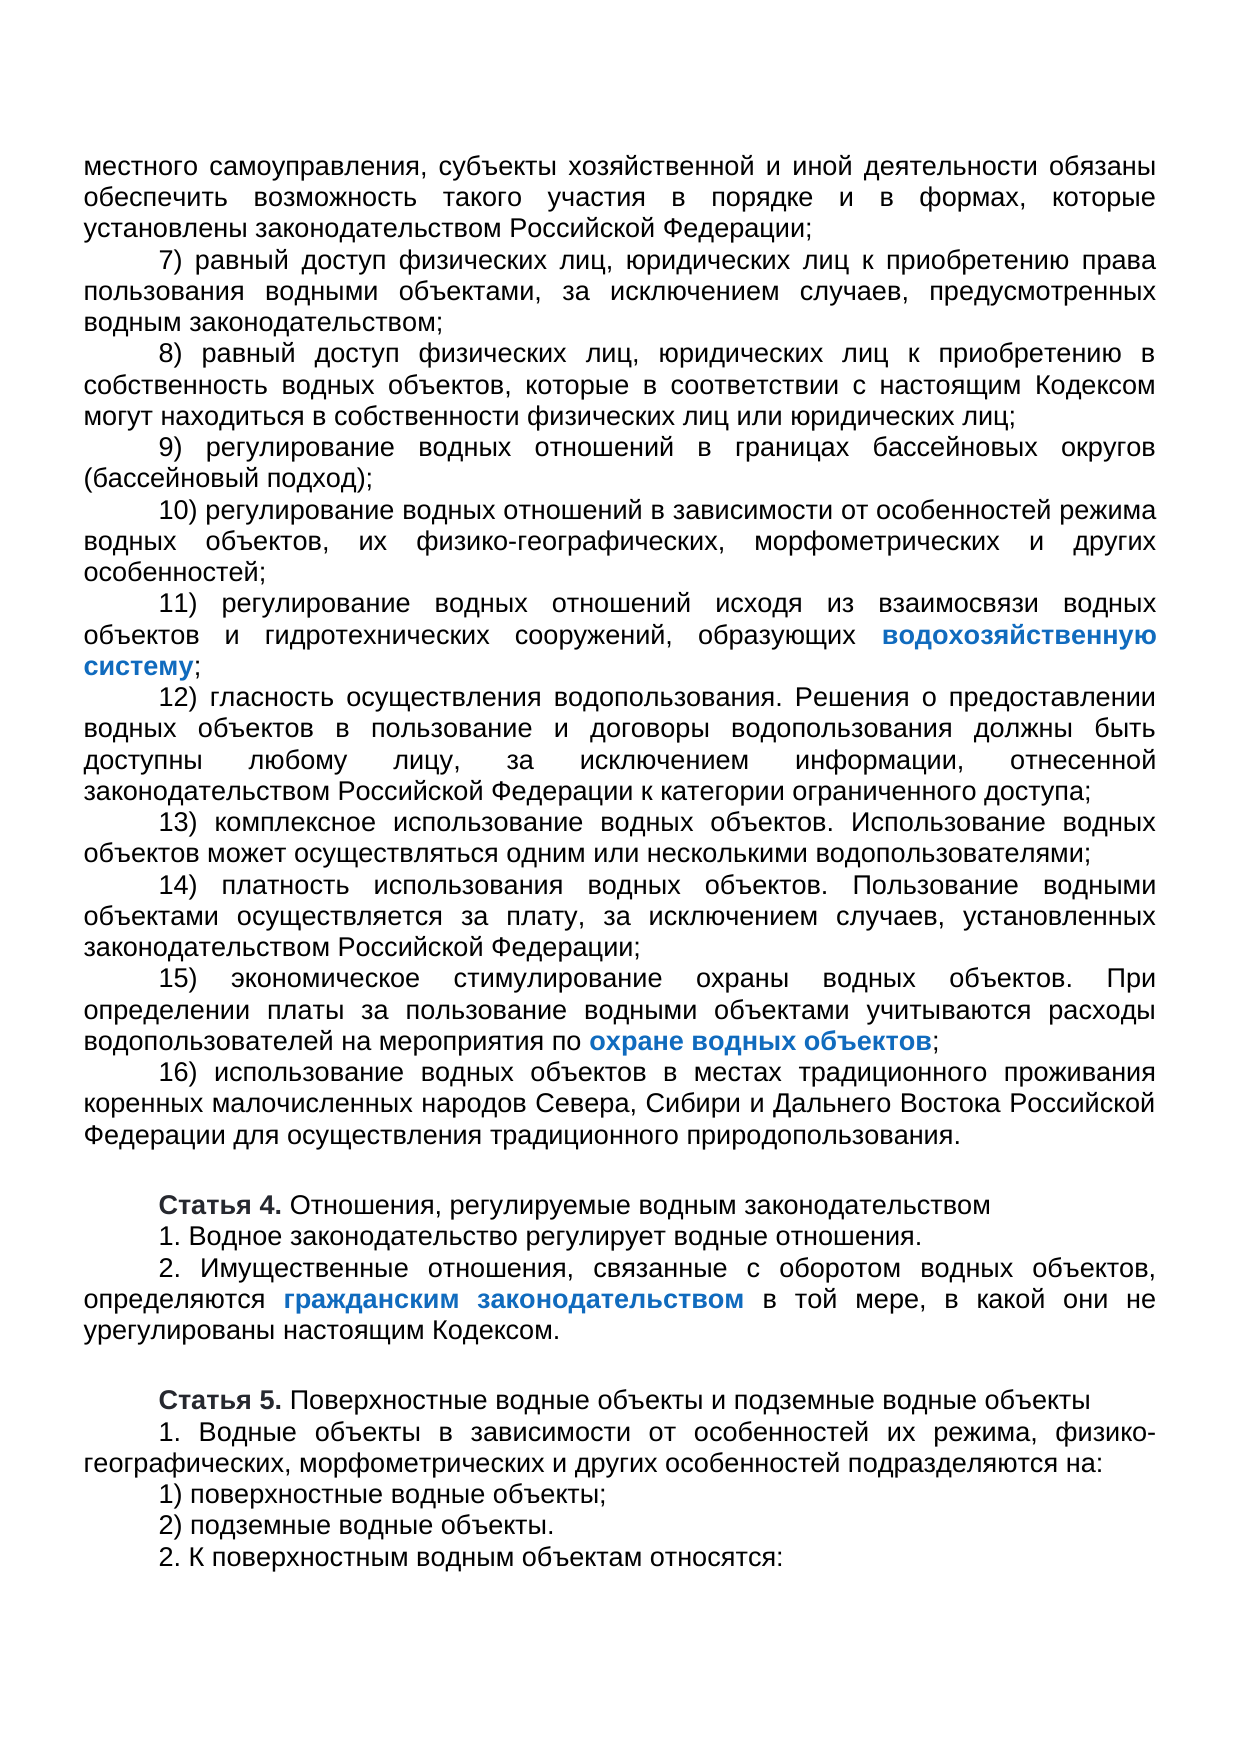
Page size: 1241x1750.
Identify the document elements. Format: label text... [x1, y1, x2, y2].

text 11) регулирование водных отношений исходя из взаимосвязи водных объектов и гидротехнических сооружений, образующих водохозяйственную систему; [83, 587, 1157, 681]
text 10) регулирование водных отношений в зависимости от особенностей режима водных объектов, их физико-географических, морфометрических и других особенностей; [83, 494, 1157, 587]
text Статья 4. Отношения, регулируемые водным законодательством [158, 1189, 1157, 1220]
text 16) использование водных объектов в местах традиционного проживания коренных малочисленных народов Севера, Сибири и Дальнего Востока Российской Федерации для осуществления традиционного природопользования. [83, 1056, 1157, 1150]
text 9) регулирование водных отношений в границах бассейновых округов (бассейновый подход); [83, 431, 1157, 494]
text 2) подземные водные объекты. [83, 1509, 1157, 1541]
text Статья 5. Поверхностные водные объекты и подземные водные объекты [158, 1384, 1157, 1416]
text 1) поверхностные водные объекты; [83, 1478, 1157, 1509]
text 7) равный доступ физических лиц, юридических лиц к приобретению права пользования водными объектами, за исключением случаев, предусмотренных водным законодательством; [83, 244, 1157, 337]
text 8) равный доступ физических лиц, юридических лиц к приобретению в собственность водных объектов, которые в соответствии с настоящим Кодексом могут находиться в собственности физических лиц или юридических лиц; [83, 337, 1157, 431]
text 2. Имущественные отношения, связанные с оборотом водных объектов, определяются гражданским законодательством в той мере, в какой они не урегулированы настоящим Кодексом. [83, 1252, 1157, 1345]
text 13) комплексное использование водных объектов. Использование водных объектов может осуществляться одним или несколькими водопользователями; [83, 806, 1157, 869]
text 12) гласность осуществления водопользования. Решения о предоставлении водных объектов в пользование и договоры водопользования должны быть доступны любому лицу, за исключением информации, отнесенной законодательством Российской Федерации к категории ограниченного доступа; [83, 681, 1157, 806]
text 1. Водные объекты в зависимости от особенностей их режима, физико-географических, морфометрических и других особенностей подразделяются на: [83, 1416, 1157, 1478]
text 1. Водное законодательство регулирует водные отношения. [83, 1220, 1157, 1252]
text 15) экономическое стимулирование охраны водных объектов. При определении платы за пользование водными объектами учитываются расходы водопользователей на мероприятия по охране водных объектов; [83, 962, 1157, 1056]
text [83, 150, 1157, 244]
text 14) платность использования водных объектов. Пользование водными объектами осуществляется за плату, за исключением случаев, установленных законодательством Российской Федерации; [83, 869, 1157, 962]
text 2. К поверхностным водным объектам относятся: [83, 1541, 1157, 1572]
